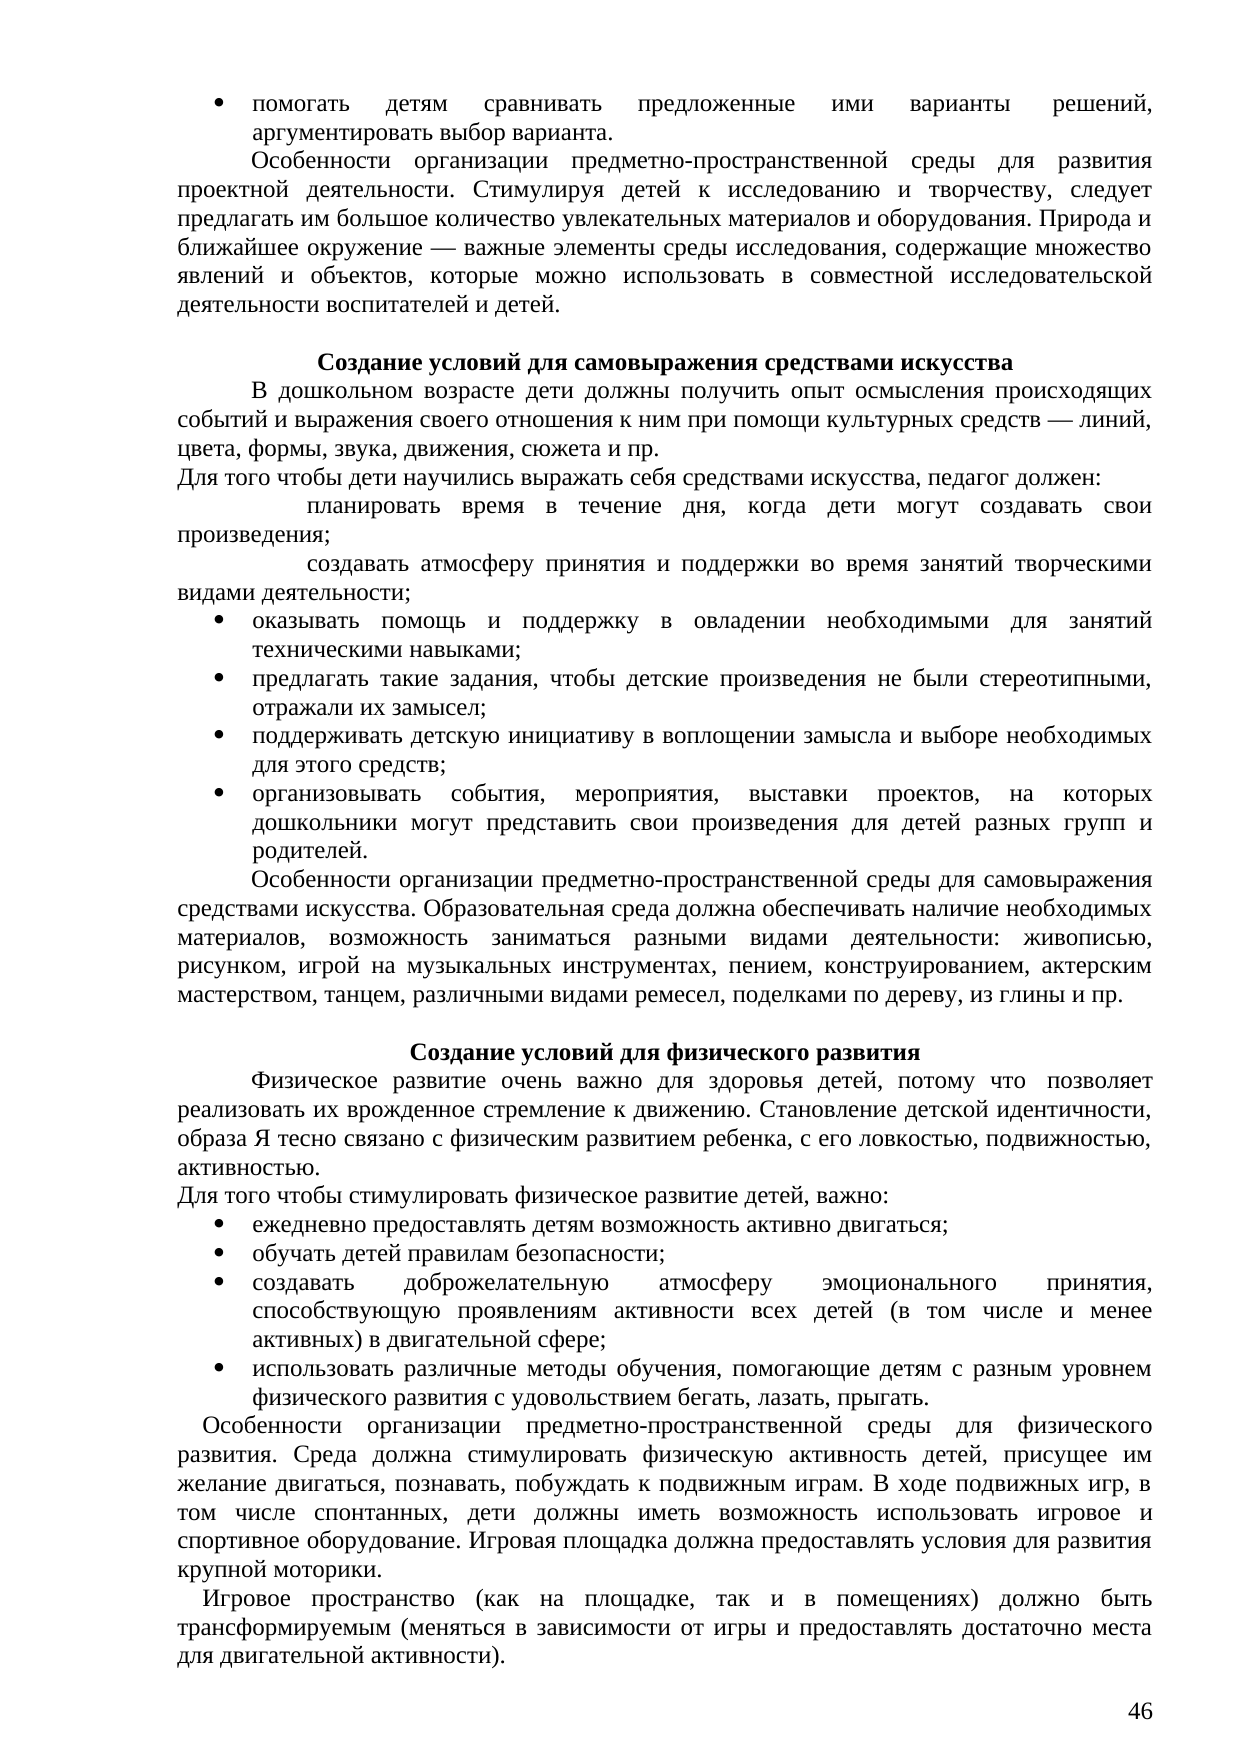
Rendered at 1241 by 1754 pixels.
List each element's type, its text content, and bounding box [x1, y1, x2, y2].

text В дошкольном возрасте дети должны получить опыт осмысления происходящих событий и выражения своего отношения к ним при помощи культурных средств — линий, цвета, формы, звука, движения, сюжета и пр. [177, 376, 1153, 462]
list ежедневно предоставлять детям возможность активно двигаться; [214, 1209, 1153, 1238]
list оказывать помощь и поддержку в овладении необходимыми для занятий техническими навыками; [214, 606, 1153, 663]
list использовать различные методы обучения, помогающие детям с разным уровнем физического развития с удовольствием бегать, лазать, прыгать. [214, 1353, 1153, 1411]
text Создание условий для самовыражения средствами искусства [177, 347, 1153, 376]
list обучать детей правилам безопасности; [214, 1238, 1153, 1267]
text Создание условий для физического развития [177, 1037, 1153, 1066]
text Особенности организации предметно-пространственной среды для физического развития. Среда должна стимулировать физическую активность детей, присущее им желание двигаться, познавать, побуждать к подвижным играм. В ходе подвижных игр, в том числе спонтанных, дети должны иметь возможность использовать игровое и спортивное оборудование. Игровая площадка должна предоставлять условия для развития крупной моторики. [177, 1411, 1153, 1583]
list поддерживать детскую инициативу в воплощении замысла и выборе необходимых для этого средств; [214, 721, 1153, 778]
text Физическое развитие очень важно для здоровья детей, потому что позволяет реализовать их врожденное стремление к движению. Становление детской идентичности, образа Я тесно связано с физическим развитием ребенка, с его ловкостью, подвижностью, активностью. [177, 1066, 1153, 1181]
text Игровое пространство (как на площадке, так и в помещениях) должно быть трансформируемым (меняться в зависимости от игры и предоставлять достаточно места для двигательной активности). [177, 1583, 1153, 1669]
text Особенности организации предметно-пространственной среды для развития проектной деятельности. Стимулируя детей к исследованию и творчеству, следует предлагать им большое количество увлекательных материалов и оборудования. Природа и ближайшее окружение — важные элементы среды исследования, содержащие множество явлений и объектов, которые можно использовать в совместной исследовательской деятельности воспитателей и детей. [177, 146, 1153, 318]
list организовывать события, мероприятия, выставки проектов, на которых дошкольники могут представить свои произведения для детей разных групп и родителей. [214, 778, 1153, 864]
list планировать время в течение дня, когда дети могут создавать свои произведения; [177, 491, 1153, 548]
list предлагать такие задания, чтобы детские произведения не были стереотипными, отражали их замысел; [214, 663, 1153, 721]
list создавать атмосферу принятия и поддержки во время занятий творческими видами деятельности; [177, 548, 1153, 606]
text Особенности организации предметно-пространственной среды для самовыражения средствами искусства. Образовательная среда должна обеспечивать наличие необходимых материалов, возможность заниматься разными видами деятельности: живописью, рисунком, игрой на музыкальных инструментах, пением, конструированием, актерским мастерством, танцем, различными видами ремесел, поделками по дереву, из глины и пр. [177, 864, 1153, 1008]
list помогать детям сравнивать предложенные ими варианты решений, аргументировать выбор варианта. [214, 88, 1153, 146]
text Для того чтобы стимулировать физическое развитие детей, важно: [177, 1181, 1153, 1209]
list создавать доброжелательную атмосферу эмоционального принятия, способствующую проявлениям активности всех детей (в том числе и менее активных) в двигательной сфере; [214, 1267, 1153, 1353]
text Для того чтобы дети научились выражать себя средствами искусства, педагог должен: [177, 462, 1153, 491]
